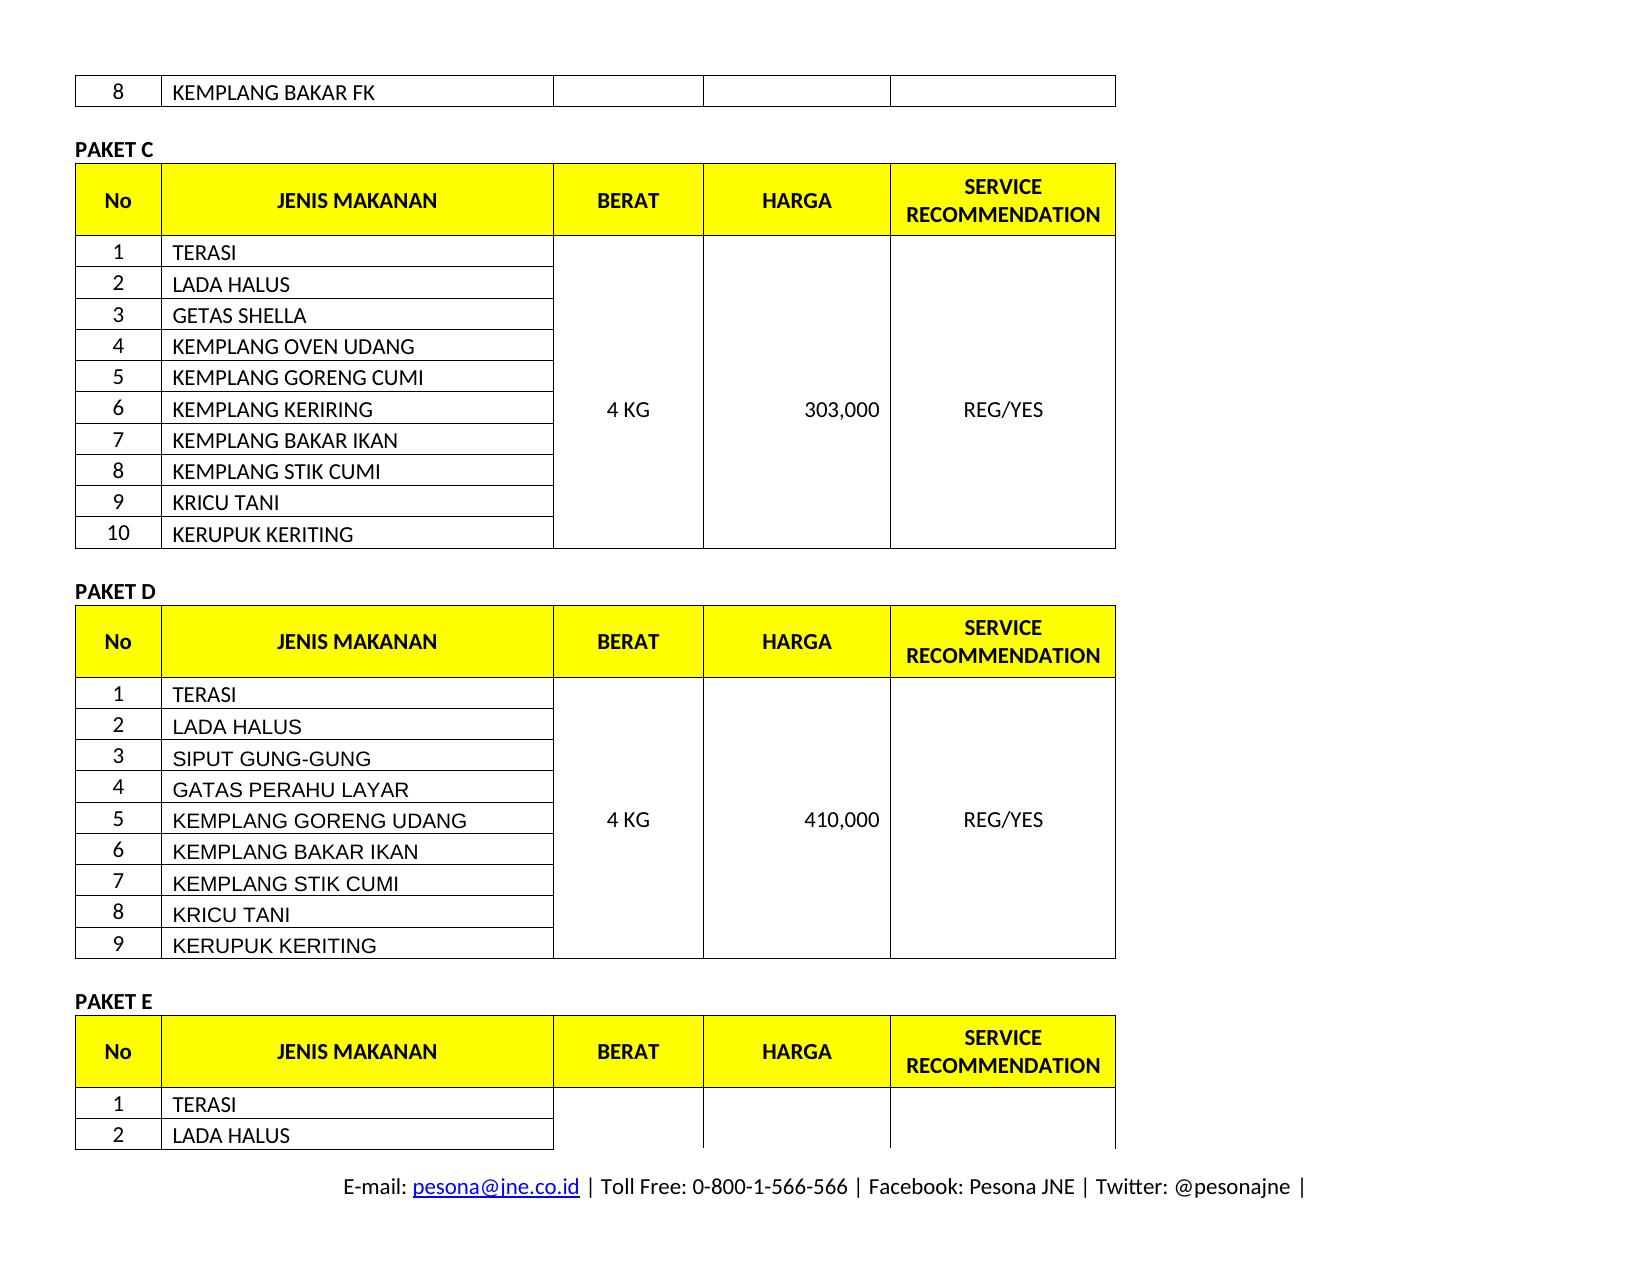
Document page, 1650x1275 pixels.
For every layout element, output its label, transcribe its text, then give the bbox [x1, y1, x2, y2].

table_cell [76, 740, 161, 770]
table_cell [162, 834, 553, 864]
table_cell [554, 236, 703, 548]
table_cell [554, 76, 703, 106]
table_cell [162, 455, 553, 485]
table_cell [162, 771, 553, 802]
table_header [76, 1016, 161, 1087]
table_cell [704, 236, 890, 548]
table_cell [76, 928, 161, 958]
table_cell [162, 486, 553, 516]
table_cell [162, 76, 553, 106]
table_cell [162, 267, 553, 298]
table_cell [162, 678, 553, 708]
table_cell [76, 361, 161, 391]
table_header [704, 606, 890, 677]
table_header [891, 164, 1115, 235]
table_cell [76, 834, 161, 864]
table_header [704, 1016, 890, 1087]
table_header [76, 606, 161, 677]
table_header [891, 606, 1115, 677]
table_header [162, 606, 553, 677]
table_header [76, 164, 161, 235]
text PAKET E [75, 987, 1575, 1015]
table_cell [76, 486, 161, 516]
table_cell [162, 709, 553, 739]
text PAKET D [75, 577, 1575, 605]
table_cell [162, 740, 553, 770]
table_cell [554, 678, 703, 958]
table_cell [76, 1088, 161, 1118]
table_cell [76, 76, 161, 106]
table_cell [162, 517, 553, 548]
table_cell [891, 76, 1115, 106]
text PAKET C [75, 135, 1575, 163]
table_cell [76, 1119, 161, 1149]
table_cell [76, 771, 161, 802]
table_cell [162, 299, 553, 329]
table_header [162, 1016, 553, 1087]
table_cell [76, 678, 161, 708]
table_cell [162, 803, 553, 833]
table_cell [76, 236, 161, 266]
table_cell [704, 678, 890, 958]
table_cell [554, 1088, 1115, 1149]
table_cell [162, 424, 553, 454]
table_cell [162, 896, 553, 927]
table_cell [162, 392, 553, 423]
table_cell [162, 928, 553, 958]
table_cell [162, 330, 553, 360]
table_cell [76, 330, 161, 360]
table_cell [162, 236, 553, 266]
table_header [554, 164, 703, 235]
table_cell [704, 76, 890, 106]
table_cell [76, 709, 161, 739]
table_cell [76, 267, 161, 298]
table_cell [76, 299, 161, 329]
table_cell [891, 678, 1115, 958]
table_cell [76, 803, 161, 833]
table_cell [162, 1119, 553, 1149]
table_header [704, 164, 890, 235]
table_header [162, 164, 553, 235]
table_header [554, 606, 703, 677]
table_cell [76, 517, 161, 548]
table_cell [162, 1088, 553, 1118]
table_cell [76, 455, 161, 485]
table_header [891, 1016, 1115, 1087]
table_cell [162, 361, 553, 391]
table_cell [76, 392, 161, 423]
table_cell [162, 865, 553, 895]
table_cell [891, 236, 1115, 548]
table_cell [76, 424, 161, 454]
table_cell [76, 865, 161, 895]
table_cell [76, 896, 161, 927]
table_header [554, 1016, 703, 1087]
